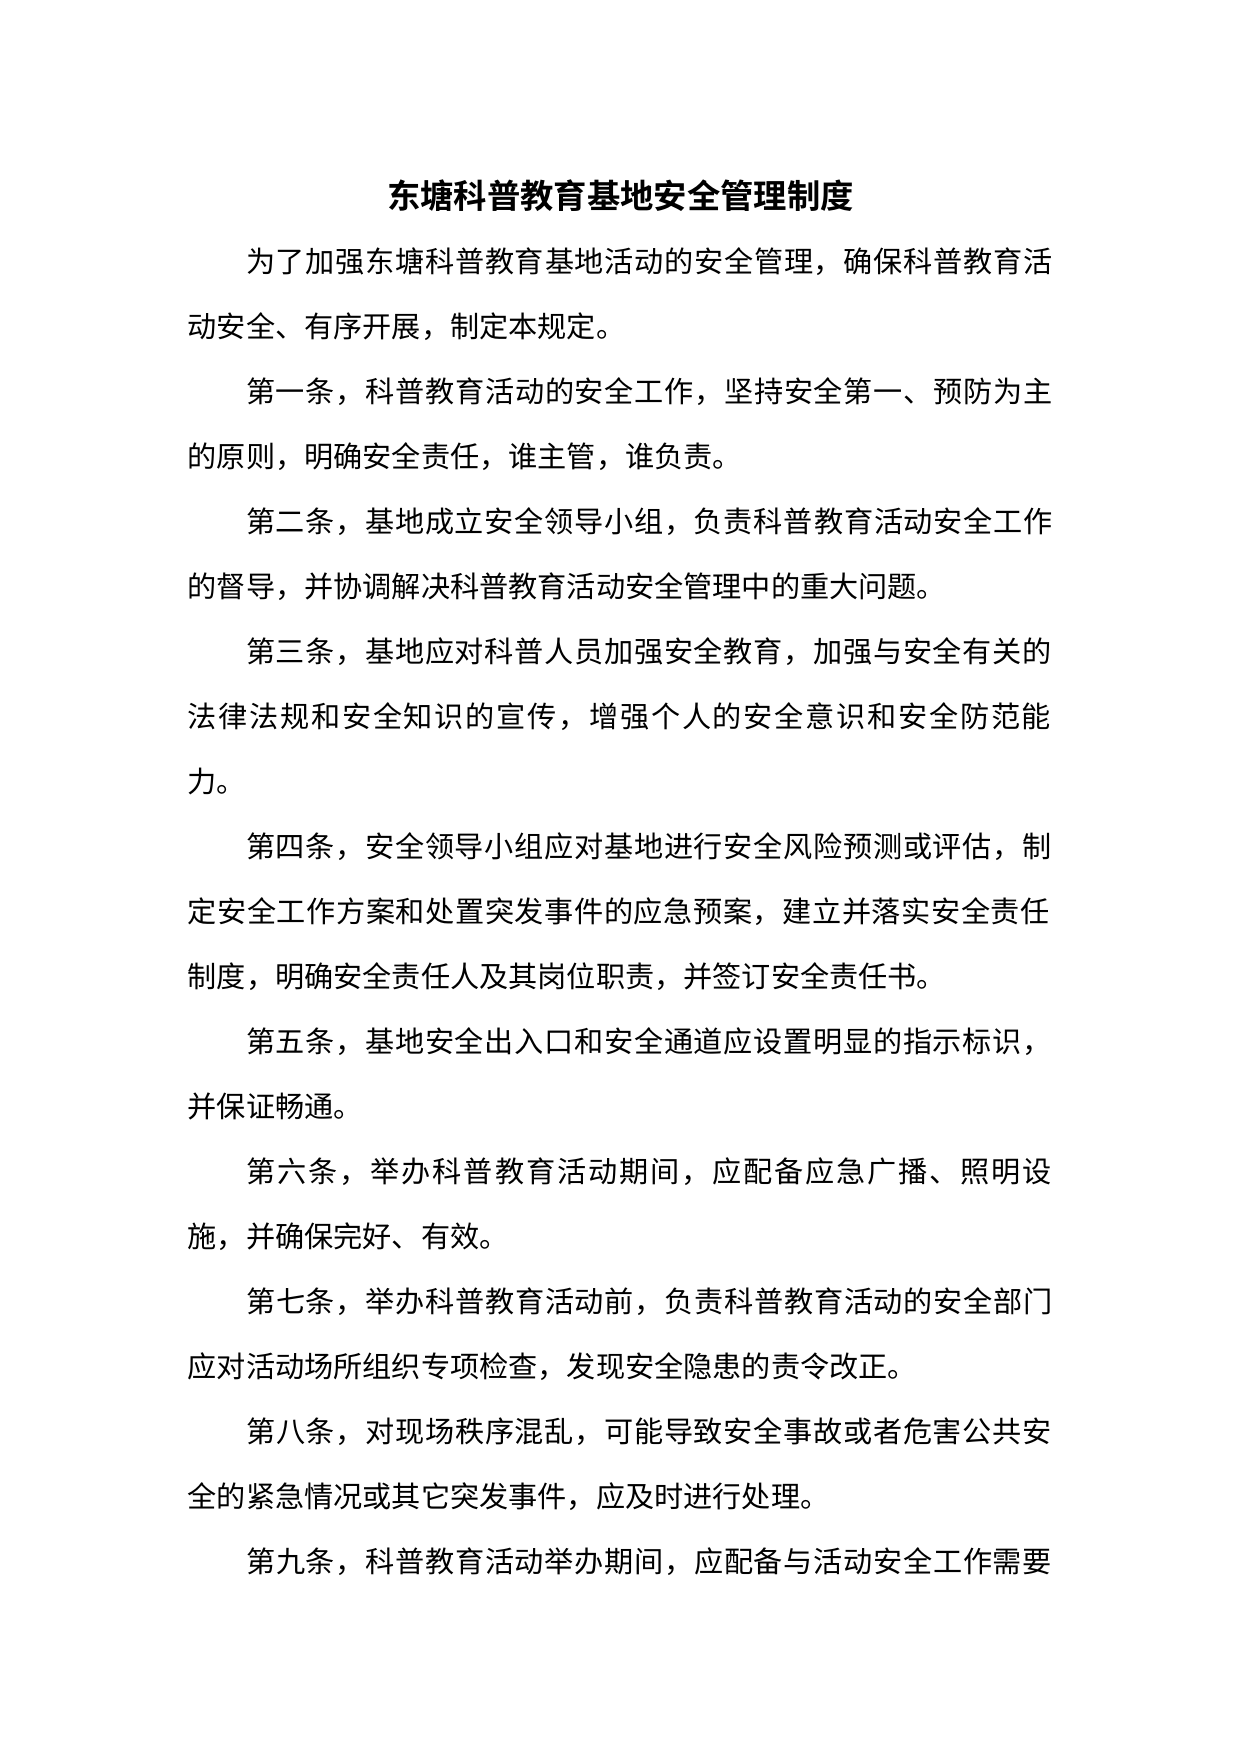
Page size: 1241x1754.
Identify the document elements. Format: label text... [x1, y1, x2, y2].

text 第四条，安全领导小组应对基地进行安全风险预测或评估，制定安全工作方案和处置突发事件的应急预案，建立并落实安全责任制度，明确安全责任人及其岗位职责，并签订安全责任书。 [187, 812, 1053, 1007]
text 第三条，基地应对科普人员加强安全教育，加强与安全有关的法律法规和安全知识的宣传，增强个人的安全意识和安全防范能力。 [187, 617, 1053, 812]
text 东塘科普教育基地安全管理制度 [187, 162, 1053, 227]
text 第五条，基地安全出入口和安全通道应设置明显的指示标识，并保证畅通。 [187, 1007, 1053, 1137]
text 第六条，举办科普教育活动期间，应配备应急广播、照明设施，并确保完好、有效。 [187, 1137, 1053, 1267]
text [187, 1527, 1053, 1592]
text 第一条，科普教育活动的安全工作，坚持安全第一、预防为主的原则，明确安全责任，谁主管，谁负责。 [187, 357, 1053, 487]
text 第七条，举办科普教育活动前，负责科普教育活动的安全部门应对活动场所组织专项检查，发现安全隐患的责令改正。 [187, 1267, 1053, 1397]
text 第二条，基地成立安全领导小组，负责科普教育活动安全工作的督导，并协调解决科普教育活动安全管理中的重大问题。 [187, 487, 1053, 617]
text 第八条，对现场秩序混乱，可能导致安全事故或者危害公共安全的紧急情况或其它突发事件，应及时进行处理。 [187, 1397, 1053, 1527]
text 为了加强东塘科普教育基地活动的安全管理，确保科普教育活动安全、有序开展，制定本规定。 [187, 227, 1053, 357]
